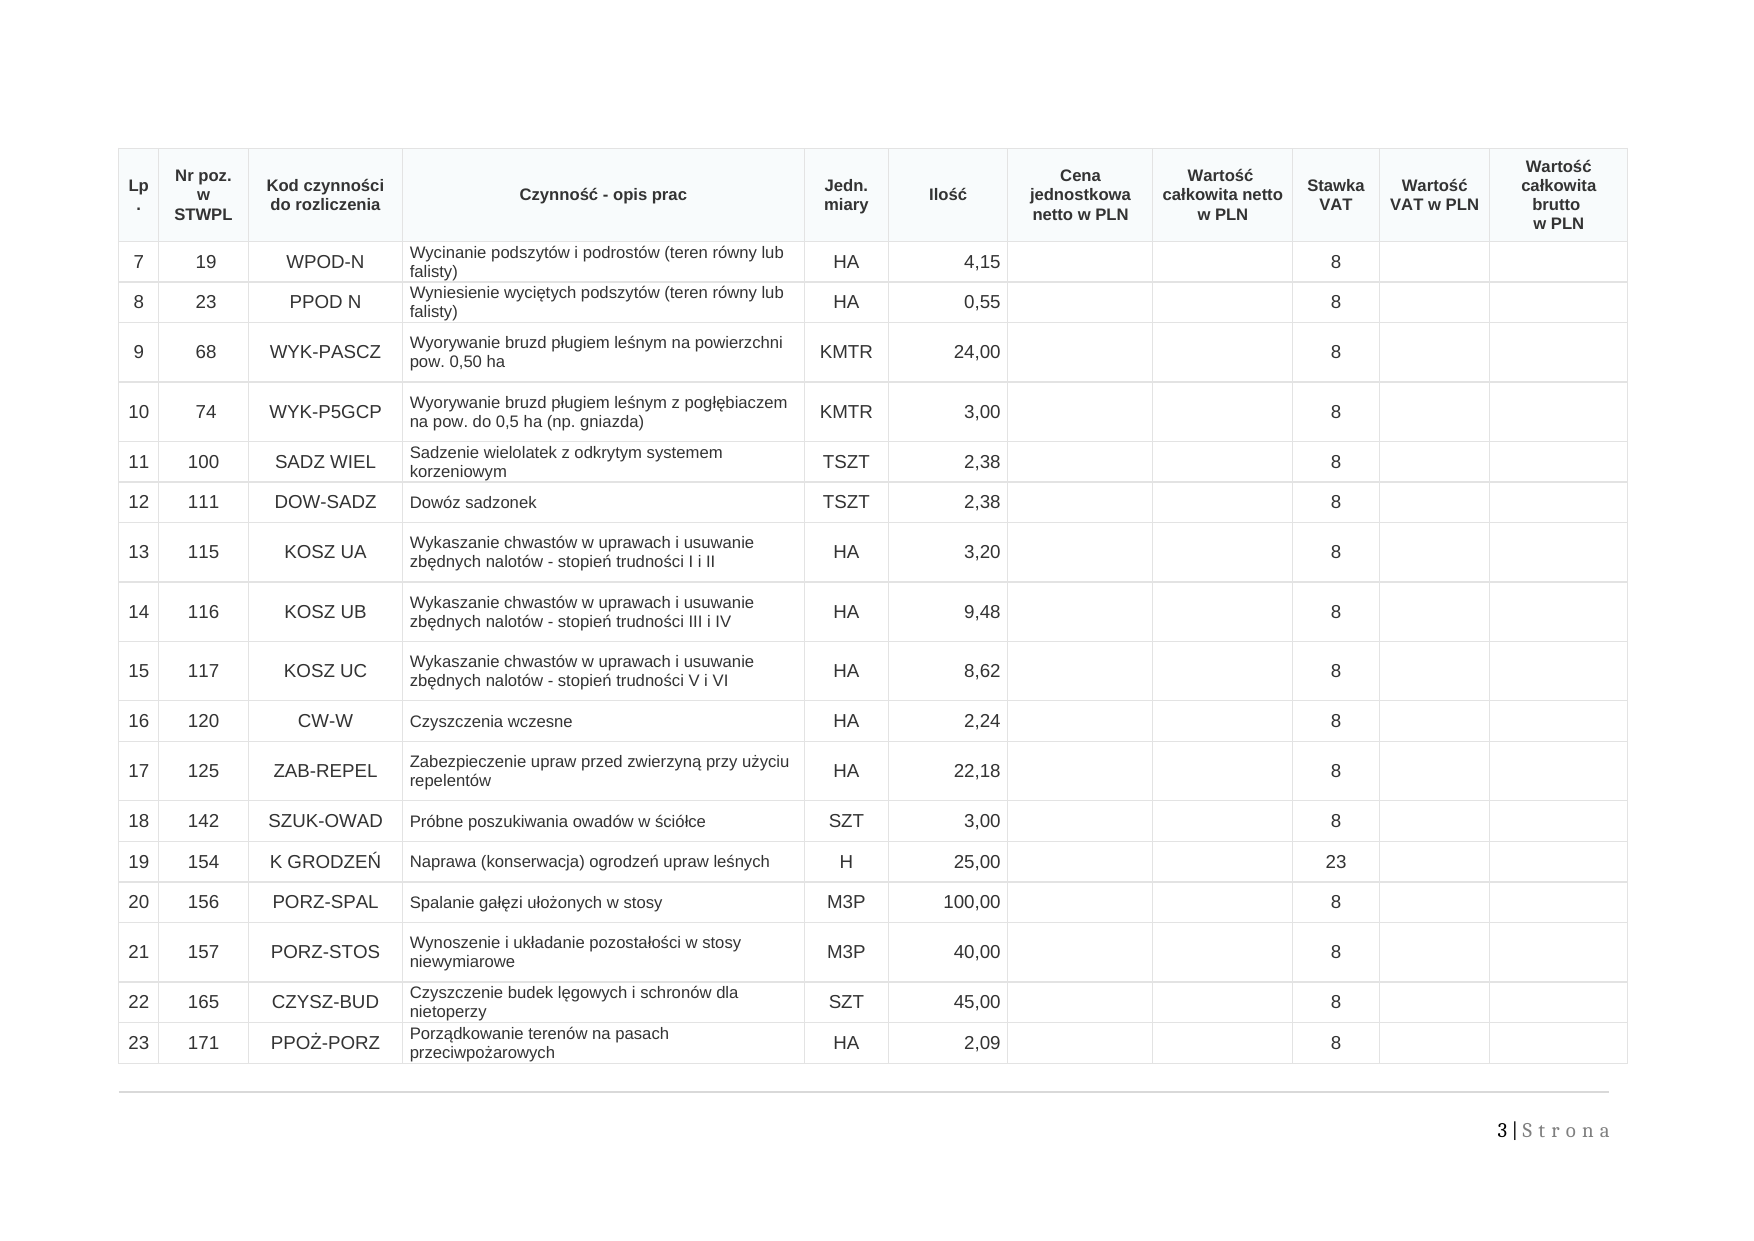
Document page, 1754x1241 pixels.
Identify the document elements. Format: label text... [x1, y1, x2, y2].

table_cell 13 [119, 523, 158, 581]
table_cell [1153, 801, 1292, 841]
table_cell [1490, 801, 1627, 841]
table_cell 7 [119, 242, 158, 281]
table_cell PORZ-STOS [249, 923, 402, 981]
table_cell HA [805, 642, 888, 700]
table_cell [1008, 842, 1152, 881]
table_cell 74 [159, 383, 248, 441]
table_cell CZYSZ-BUD [249, 983, 402, 1022]
table_cell K GRODZEŃ [249, 842, 402, 881]
table_cell SZUK-OWAD [249, 801, 402, 841]
table_cell TSZT [805, 483, 888, 522]
table_cell 68 [159, 323, 248, 381]
table_cell Wartość VAT w PLN [1380, 149, 1489, 241]
table_cell 16 [119, 701, 158, 741]
table_cell [1380, 883, 1489, 922]
table_cell [1008, 283, 1152, 322]
table_cell [1380, 323, 1489, 381]
table_cell HA [805, 1023, 888, 1063]
table_cell 154 [159, 842, 248, 881]
table_cell 3,20 [889, 523, 1007, 581]
table_cell 25,00 [889, 842, 1007, 881]
table_cell 116 [159, 583, 248, 641]
table_cell [1008, 983, 1152, 1022]
table_cell 120 [159, 701, 248, 741]
table_cell Czyszczenie budek lęgowych i schronów dla nietoperzy [403, 983, 804, 1022]
table_cell [1490, 483, 1627, 522]
table_cell 40,00 [889, 923, 1007, 981]
table_cell HA [805, 583, 888, 641]
table_cell [1153, 983, 1292, 1022]
table_cell WPOD-N [249, 242, 402, 281]
table_cell Porządkowanie terenów na pasach przeciwpożarowych [403, 1023, 804, 1063]
table_cell 115 [159, 523, 248, 581]
table_cell 100 [159, 442, 248, 481]
table_cell ZAB-REPEL [249, 742, 402, 800]
table_cell 8 [1293, 983, 1379, 1022]
table_cell 9,48 [889, 583, 1007, 641]
table_cell 8 [1293, 923, 1379, 981]
table_cell [1153, 583, 1292, 641]
table_cell [1008, 583, 1152, 641]
table_cell 12 [119, 483, 158, 522]
table_cell Kod czynności do rozliczenia [249, 149, 402, 241]
table_cell 3,00 [889, 383, 1007, 441]
table_cell Wynoszenie i układanie pozostałości w stosy niewymiarowe [403, 923, 804, 981]
table_cell WYK-PASCZ [249, 323, 402, 381]
table_cell 2,38 [889, 442, 1007, 481]
table_cell Lp. [119, 149, 158, 241]
table_cell Jedn. miary [805, 149, 888, 241]
table_cell [1490, 1023, 1627, 1063]
table_cell 22 [119, 983, 158, 1022]
table_cell SZT [805, 983, 888, 1022]
table_cell [1008, 801, 1152, 841]
table_cell WYK-P5GCP [249, 383, 402, 441]
table_cell 45,00 [889, 983, 1007, 1022]
table_cell Czynność - opis prac [403, 149, 804, 241]
table_cell 2,24 [889, 701, 1007, 741]
table_cell 9 [119, 323, 158, 381]
table_cell [1490, 583, 1627, 641]
table_cell [1490, 283, 1627, 322]
table_cell KOSZ UC [249, 642, 402, 700]
table_cell Wykaszanie chwastów w uprawach i usuwanie zbędnych nalotów - stopień trudności III i IV [403, 583, 804, 641]
table_cell HA [805, 701, 888, 741]
table_cell Wyorywanie bruzd pługiem leśnym na powierzchni pow. 0,50 ha [403, 323, 804, 381]
table_cell KMTR [805, 383, 888, 441]
table_cell DOW-SADZ [249, 483, 402, 522]
table_cell 125 [159, 742, 248, 800]
table_cell Wartość całkowita netto w PLN [1153, 149, 1292, 241]
table_cell [1153, 523, 1292, 581]
table_cell [1490, 883, 1627, 922]
table_cell 3,00 [889, 801, 1007, 841]
table_cell PPOŻ-PORZ [249, 1023, 402, 1063]
table_cell [1008, 442, 1152, 481]
table_cell 20 [119, 883, 158, 922]
table_cell SZT [805, 801, 888, 841]
table_cell 8 [1293, 701, 1379, 741]
table_cell Dowóz sadzonek [403, 483, 804, 522]
table_cell [1153, 242, 1292, 281]
table_cell [1153, 923, 1292, 981]
table_cell Spalanie gałęzi ułożonych w stosy [403, 883, 804, 922]
table_cell 0,55 [889, 283, 1007, 322]
table_cell 23 [1293, 842, 1379, 881]
table_cell 8 [1293, 483, 1379, 522]
table_cell 8 [1293, 742, 1379, 800]
table_cell 17 [119, 742, 158, 800]
table_cell [1153, 323, 1292, 381]
table_cell 8 [1293, 883, 1379, 922]
table_cell 19 [119, 842, 158, 881]
table_cell [1490, 323, 1627, 381]
table_cell [1008, 242, 1152, 281]
table_cell 24,00 [889, 323, 1007, 381]
table_cell [1380, 923, 1489, 981]
table_cell CW-W [249, 701, 402, 741]
table_cell HA [805, 283, 888, 322]
table_cell HA [805, 242, 888, 281]
table_cell [1153, 642, 1292, 700]
table_cell 4,15 [889, 242, 1007, 281]
table_cell 157 [159, 923, 248, 981]
table_cell 8 [1293, 242, 1379, 281]
table_cell 15 [119, 642, 158, 700]
table_cell [1380, 701, 1489, 741]
table_cell KOSZ UB [249, 583, 402, 641]
table_cell Wartość całkowita brutto w PLN [1490, 149, 1627, 241]
table_cell [1380, 242, 1489, 281]
table_cell [1380, 801, 1489, 841]
table_cell [1380, 1023, 1489, 1063]
table_cell [1380, 583, 1489, 641]
table_cell PORZ-SPAL [249, 883, 402, 922]
table_cell 19 [159, 242, 248, 281]
table_cell [1380, 742, 1489, 800]
table_cell [1490, 523, 1627, 581]
table_cell 23 [159, 283, 248, 322]
table_cell 21 [119, 923, 158, 981]
table_cell [1008, 483, 1152, 522]
table_cell M3P [805, 923, 888, 981]
table_cell [1490, 642, 1627, 700]
table_cell [1008, 883, 1152, 922]
table_cell 111 [159, 483, 248, 522]
table_cell 142 [159, 801, 248, 841]
table_cell [1490, 742, 1627, 800]
table_cell KMTR [805, 323, 888, 381]
table_cell Nr poz. w STWPL [159, 149, 248, 241]
table_cell 171 [159, 1023, 248, 1063]
table_cell [1008, 383, 1152, 441]
table_cell [1380, 383, 1489, 441]
table_cell Czyszczenia wczesne [403, 701, 804, 741]
table_cell [1008, 642, 1152, 700]
table_cell PPOD N [249, 283, 402, 322]
table_cell [1490, 242, 1627, 281]
table_cell [1490, 842, 1627, 881]
table_cell Zabezpieczenie upraw przed zwierzyną przy użyciu repelentów [403, 742, 804, 800]
table_cell 8 [1293, 642, 1379, 700]
table_cell H [805, 842, 888, 881]
table_cell Wycinanie podszytów i podrostów (teren równy lub falisty) [403, 242, 804, 281]
table_cell [1490, 983, 1627, 1022]
table_cell 8 [119, 283, 158, 322]
table_cell Wykaszanie chwastów w uprawach i usuwanie zbędnych nalotów - stopień trudności I i II [403, 523, 804, 581]
table_cell [1153, 483, 1292, 522]
table_cell [1153, 1023, 1292, 1063]
table_cell [1153, 383, 1292, 441]
table_cell [1490, 923, 1627, 981]
table_cell 165 [159, 983, 248, 1022]
table_cell [1490, 383, 1627, 441]
table_cell Naprawa (konserwacja) ogrodzeń upraw leśnych [403, 842, 804, 881]
table_cell Wykaszanie chwastów w uprawach i usuwanie zbędnych nalotów - stopień trudności V i VI [403, 642, 804, 700]
table_cell 8 [1293, 1023, 1379, 1063]
table_cell 8 [1293, 323, 1379, 381]
table_cell [1153, 283, 1292, 322]
table_cell 8 [1293, 442, 1379, 481]
table_cell Wyniesienie wyciętych podszytów (teren równy lub falisty) [403, 283, 804, 322]
table_cell 10 [119, 383, 158, 441]
table_cell 18 [119, 801, 158, 841]
table_cell 8 [1293, 283, 1379, 322]
table_cell KOSZ UA [249, 523, 402, 581]
table_cell SADZ WIEL [249, 442, 402, 481]
table_cell [1380, 483, 1489, 522]
table_cell [1008, 323, 1152, 381]
table_cell Ilość [889, 149, 1007, 241]
table_cell 14 [119, 583, 158, 641]
table_cell 8 [1293, 383, 1379, 441]
table_cell [1008, 523, 1152, 581]
table_cell [1008, 701, 1152, 741]
table_cell Próbne poszukiwania owadów w ściółce [403, 801, 804, 841]
table_cell 8 [1293, 523, 1379, 581]
table_cell [1490, 701, 1627, 741]
table_cell [1490, 442, 1627, 481]
table_cell 2,38 [889, 483, 1007, 522]
table_cell 117 [159, 642, 248, 700]
table_cell [1380, 983, 1489, 1022]
table_cell Stawka VAT [1293, 149, 1379, 241]
table_cell [1153, 742, 1292, 800]
table_cell HA [805, 742, 888, 800]
table_cell Cena jednostkowa netto w PLN [1008, 149, 1152, 241]
table_cell HA [805, 523, 888, 581]
table_cell TSZT [805, 442, 888, 481]
table_cell Sadzenie wielolatek z odkrytym systemem korzeniowym [403, 442, 804, 481]
table_cell [1153, 883, 1292, 922]
table_cell Wyorywanie bruzd pługiem leśnym z pogłębiaczem na pow. do 0,5 ha (np. gniazda) [403, 383, 804, 441]
table_cell 8 [1293, 583, 1379, 641]
table_cell [1008, 923, 1152, 981]
table_cell [1380, 523, 1489, 581]
table_cell [1380, 842, 1489, 881]
table_cell 22,18 [889, 742, 1007, 800]
table_cell [1380, 442, 1489, 481]
table_cell [1153, 701, 1292, 741]
table_cell 100,00 [889, 883, 1007, 922]
table_cell [1153, 442, 1292, 481]
table_cell 23 [119, 1023, 158, 1063]
table_cell [1380, 283, 1489, 322]
table_cell 2,09 [889, 1023, 1007, 1063]
table_cell [1153, 842, 1292, 881]
table_cell [1008, 1023, 1152, 1063]
table_cell 8 [1293, 801, 1379, 841]
table_cell 8,62 [889, 642, 1007, 700]
table_cell M3P [805, 883, 888, 922]
table_cell 11 [119, 442, 158, 481]
table_cell [1380, 642, 1489, 700]
table_cell 156 [159, 883, 248, 922]
table_cell [1008, 742, 1152, 800]
